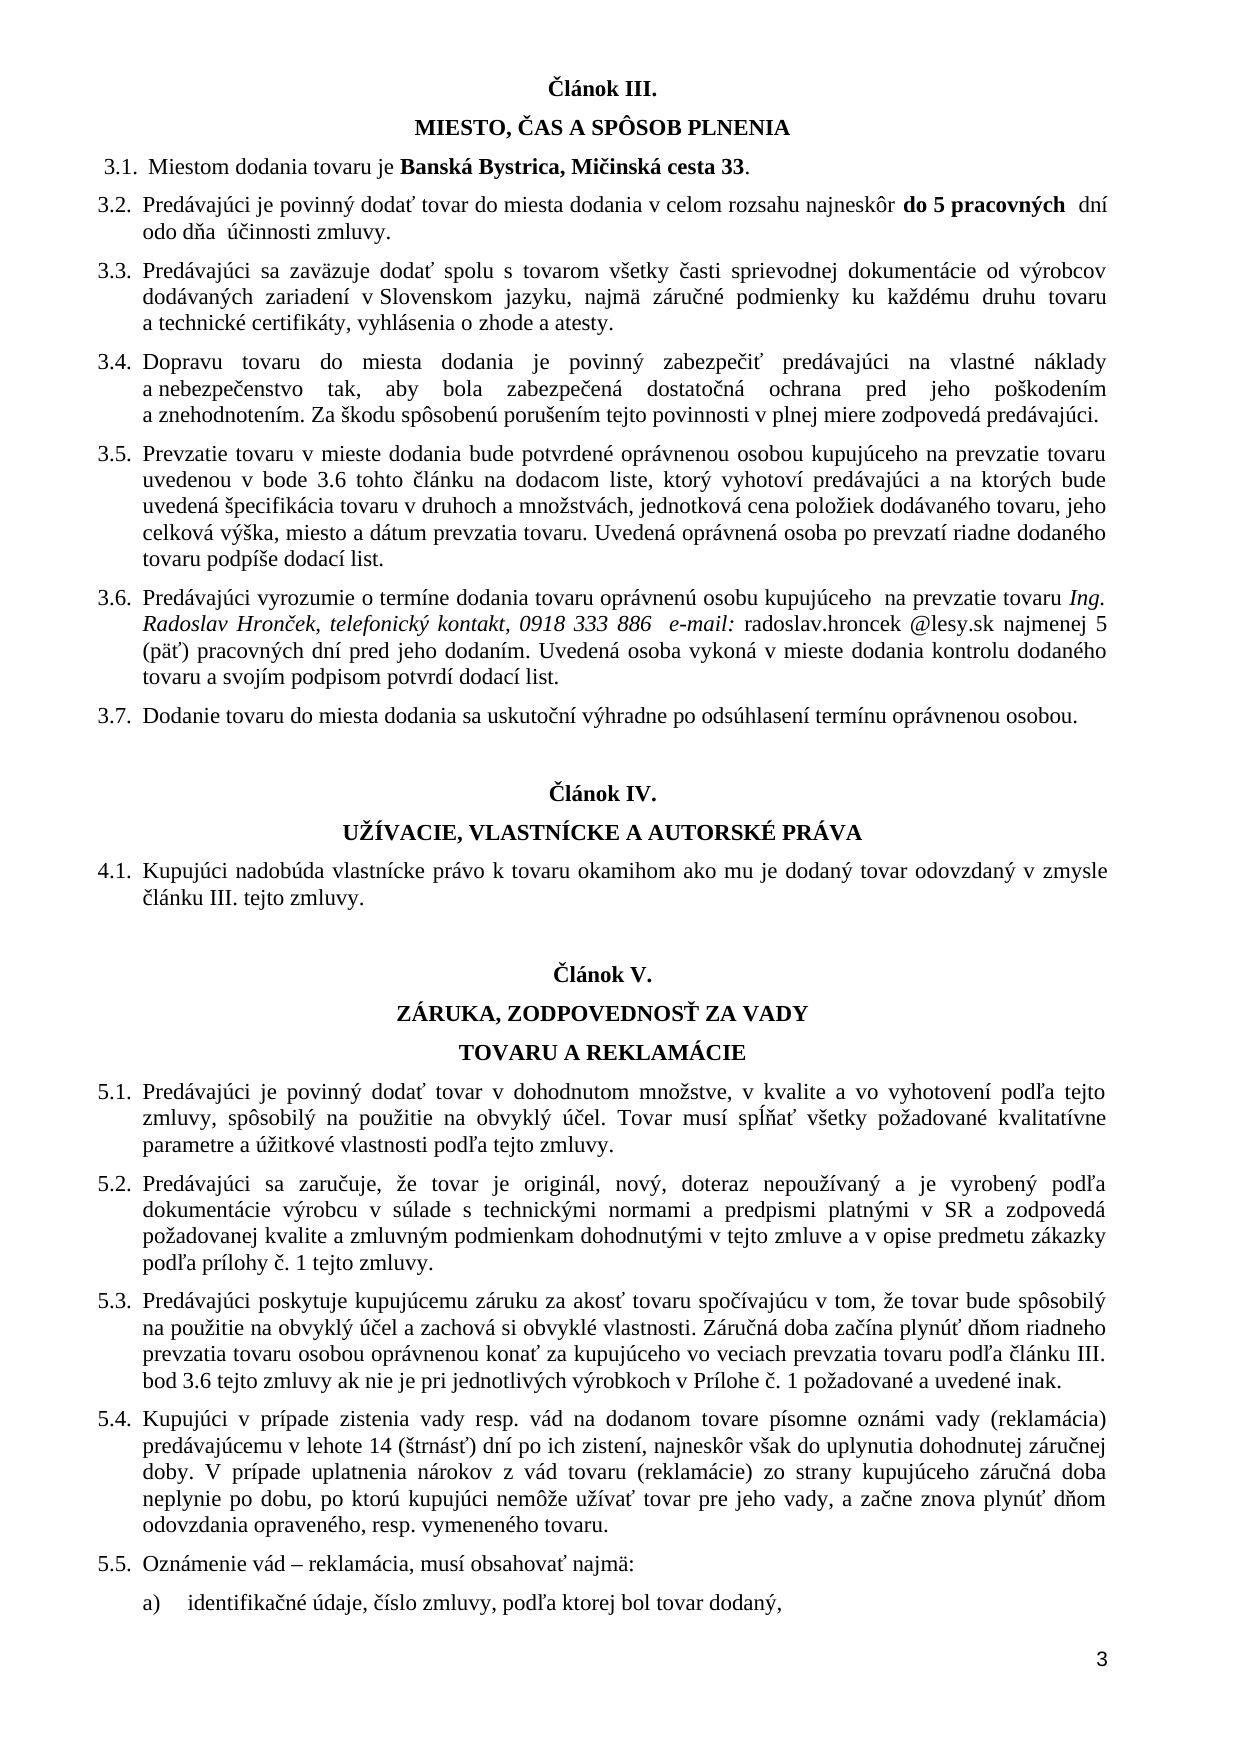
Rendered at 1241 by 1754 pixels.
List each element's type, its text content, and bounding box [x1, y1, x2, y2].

text MIESTO, ČAS A SPÔSOB PLNENIA [97, 114, 1107, 140]
text Článok V.‎ [97, 962, 1107, 988]
text Článok IV. [97, 780, 1107, 806]
list Predávajúci je povinný dodať tovar do miesta dodania v celom rozsahu najneskôr do 5 pracovných dní odo dňa účinnosti zmluvy. [97, 192, 1107, 244]
list Predávajúci sa zaväzuje dodať spolu s tovarom všetky časti sprievodnej dokumentácie od výrobcov dodávaných zariadení v Slovenskom jazyku, najmä záručné podmienky ku každému druhu tovaru a technické certifikáty, vyhlásenia o zhode a atesty. [97, 257, 1107, 336]
text Článok III. [97, 75, 1107, 101]
list Miestom dodania tovaru je Banská Bystrica, Mičinská cesta 33. [103, 153, 1107, 179]
text ZÁRUKA, ZODPOVEDNOSŤ ZA VADY [97, 1000, 1107, 1027]
list Dodanie tovaru do miesta dodania sa uskutoční výhradne po odsúhlasení termínu oprávnenou osobou. [97, 702, 1107, 728]
list Kupujúci v prípade zistenia vady resp. vád na dodanom tovare písomne oznámi vady (reklamácia) predávajúcemu v lehote 14 (štrnásť) dní po ich zistení, najneskôr však do uplynutia dohodnutej záručnej doby. V prípade uplatnenia nárokov z vád tovaru (reklamácie) zo strany kupujúceho záručná doba neplynie po dobu, po ktorú kupujúci nemôže užívať tovar pre jeho vady, a začne znova plynúť dňom odovzdania opraveného, resp. vymeneného tovaru. [97, 1406, 1107, 1537]
list Predávajúci poskytuje kupujúcemu záruku za akosť tovaru spočívajúcu v tom, že tovar bude spôsobilý na použitie na obvyklý účel a zachová si obvyklé vlastnosti. Záručná doba začína plynúť dňom riadneho prevzatia tovaru osobou oprávnenou konať za kupujúceho vo veciach prevzatia tovaru podľa článku III. bod 3.6 tejto zmluvy ak nie je pri jednotlivých výrobkoch v Prílohe č. 1 požadované a uvedené inak. [97, 1288, 1107, 1393]
list Oznámenie vád – reklamácia, musí obsahovať najmä: [97, 1550, 1107, 1576]
text a) identifikačné údaje, číslo zmluvy, podľa ktorej bol tovar dodaný, [142, 1589, 1107, 1615]
list Prevzatie tovaru v mieste dodania bude potvrdené oprávnenou osobou kupujúceho na prevzatie tovaru uvedenou v bode 3.6 tohto článku na dodacom liste, ktorý vyhotoví predávajúci a na ktorých bude uvedená špecifikácia tovaru v druhoch a množstvách, jednotková cena položiek dodávaného tovaru, jeho celková výška, miesto a dátum prevzatia tovaru. Uvedená oprávnená osoba po prevzatí riadne dodaného tovaru podpíše dodací list. [97, 440, 1107, 572]
list Predávajúci vyrozumie o termíne dodania tovaru oprávnenú osobu kupujúceho na prevzatie tovaru Ing. Radoslav Hronček, telefonický kontakt, 0918 333 886 e-mail: radoslav.hroncek @lesy.sk najmenej 5 (päť) pracovných dní pred jeho dodaním. Uvedená osoba vykoná v mieste dodania kontrolu dodaného tovaru a svojím podpisom potvrdí dodací list. [97, 584, 1107, 689]
list Predávajúci je povinný dodať tovar v dohodnutom množstve, v kvalite a vo vyhotovení podľa tejto zmluvy, spôsobilý na použitie na obvyklý účel. Tovar musí spĺňať všetky požadované kvalitatívne parametre a úžitkové vlastnosti podľa tejto zmluvy. [97, 1078, 1107, 1157]
text UŽÍVACIE, VLASTNÍCKE A AUTORSKÉ PRÁVA [97, 819, 1107, 845]
list Kupujúci nadobúda vlastnícke právo k tovaru okamihom ako mu je dodaný tovar odovzdaný v zmysle článku III. tejto zmluvy. [97, 857, 1107, 910]
text TOVARU A REKLAMÁCIE [97, 1039, 1107, 1066]
list Dopravu tovaru do miesta dodania je povinný zabezpečiť predávajúci na vlastné náklady a nebezpečenstvo tak, aby bola zabezpečená dostatočná ochrana pred jeho poškodením a znehodnotením. Za škodu spôsobenú porušením tejto povinnosti v plnej miere zodpovedá predávajúci. [97, 348, 1107, 427]
list Predávajúci sa zaručuje, že tovar je originál, nový, doteraz nepoužívaný a je vyrobený podľa dokumentácie výrobcu v súlade s technickými normami a predpismi platnými v SR a zodpovedá požadovanej kvalite a zmluvným podmienkam dohodnutými v tejto zmluve a v opise predmetu zákazky podľa prílohy č. 1 tejto zmluvy. [97, 1170, 1107, 1275]
